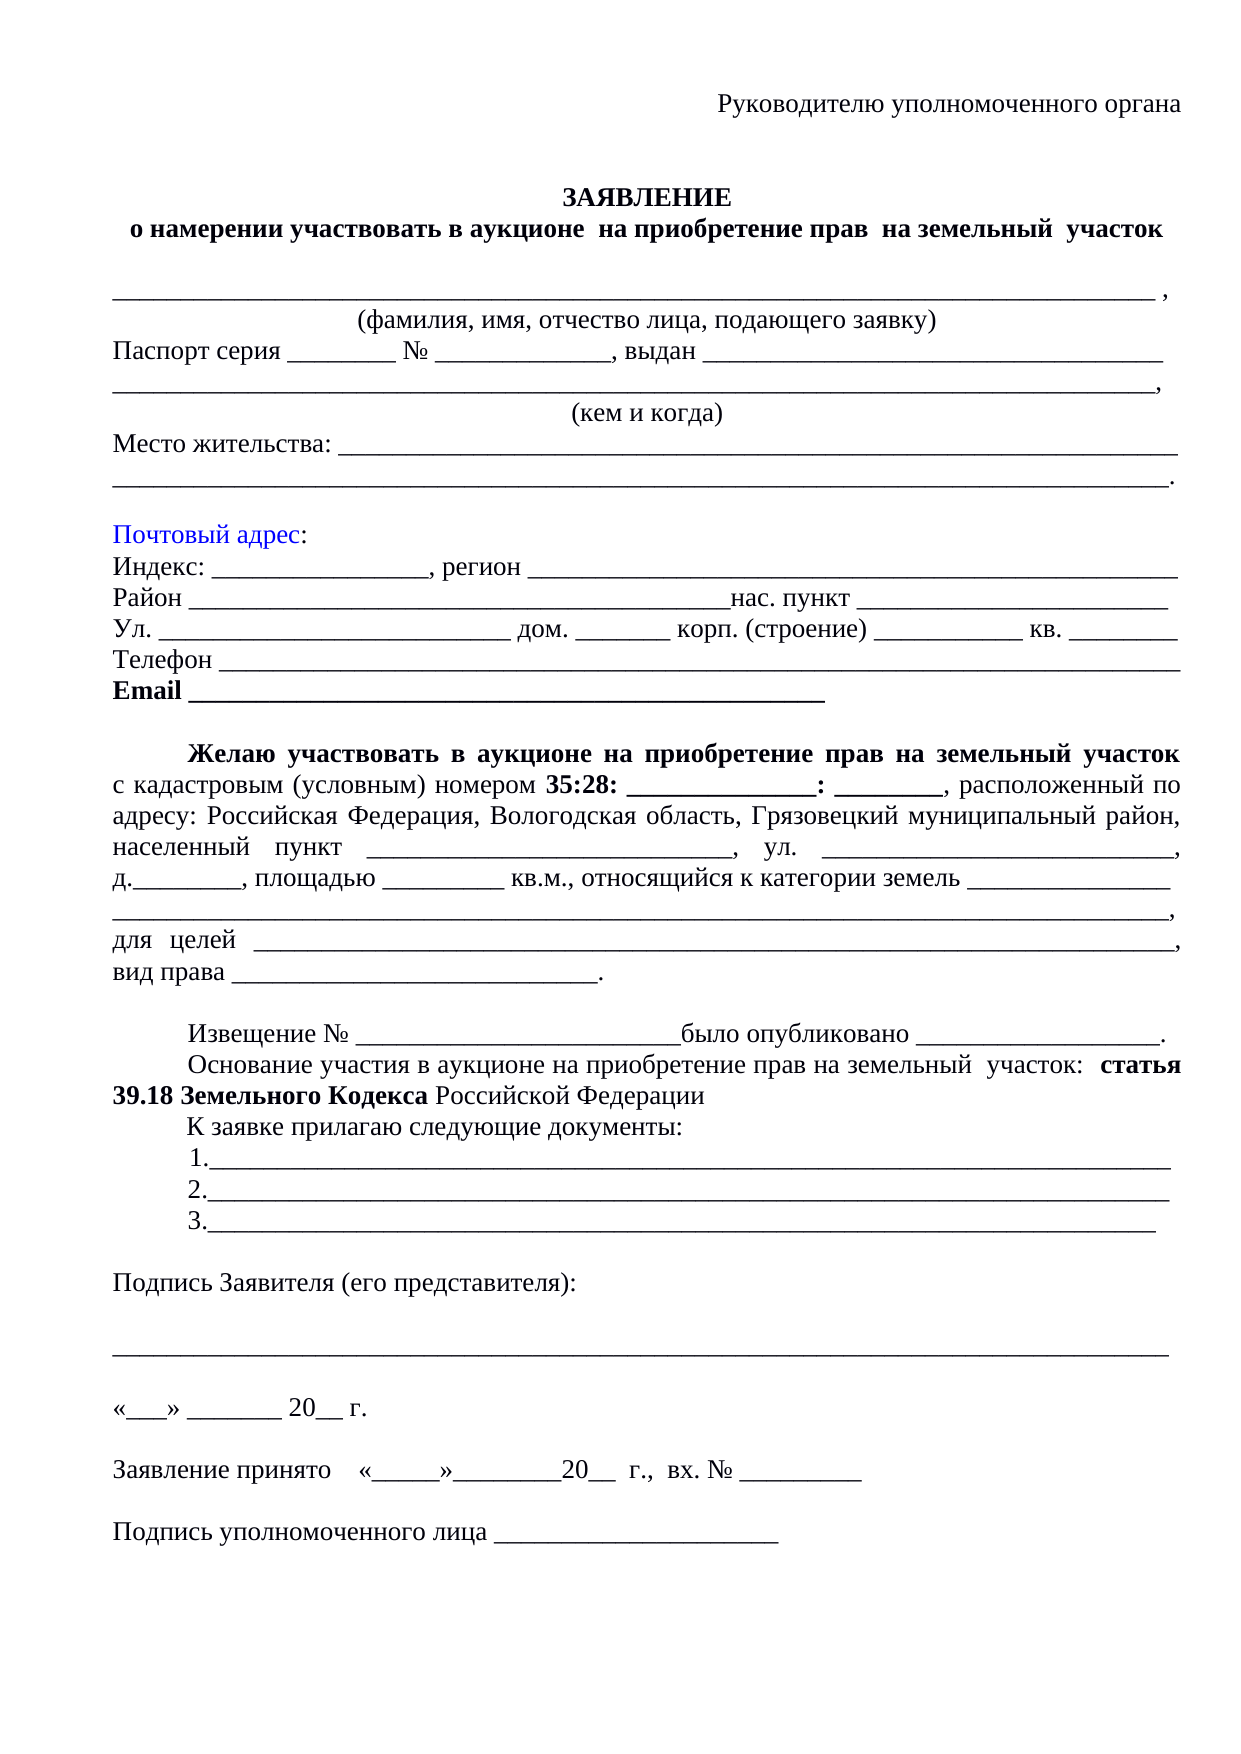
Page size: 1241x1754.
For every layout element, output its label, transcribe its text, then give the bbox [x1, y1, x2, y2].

text Подпись уполномоченного лица _____________________ [112, 1515, 1181, 1546]
text Район ________________________________________нас. пункт _______________________ [112, 581, 1181, 612]
text для целей ____________________________________________________________________, вид права ___________________________. [112, 923, 1181, 986]
text К заявке прилагаю следующие документы: [112, 1110, 1181, 1142]
text _____________________________________________________________________________ , [112, 272, 1181, 303]
text Желаю участвовать в аукционе на приобретение прав на земельный участок с кадастровым (условным) номером 35:28: ______________: ________, расположенный по адресу: Российская Федерация, Вологодская область, Грязовецкий муниципальный район, населенный пункт ___________________________, ул. __________________________, д.________, площадью _________ кв.м., относящийся к категории земель _______________ [112, 737, 1181, 892]
text _____________________________________________________________________________, [112, 365, 1181, 396]
text Телефон _______________________________________________________________________ [112, 643, 1181, 674]
text Основание участия в аукционе на приобретение прав на земельный участок: статья 39.18 Земельного Кодекса Российской Федерации [112, 1048, 1181, 1110]
text (фамилия, имя, отчество лица, подающего заявку) [112, 303, 1181, 334]
text Руководителю уполномоченного органа [112, 87, 1181, 118]
text 1._______________________________________________________________________ [169, 1142, 1181, 1173]
text о намерении участвовать в аукционе на приобретение прав на земельный участок [112, 212, 1181, 243]
text ЗАЯВЛЕНИЕ [112, 181, 1181, 212]
text ______________________________________________________________________________, [112, 892, 1181, 923]
text Email _______________________________________________ [112, 674, 1181, 706]
text Индекс: ________________, регион ________________________________________________ [112, 550, 1181, 581]
text ______________________________________________________________________________ [112, 1328, 1181, 1359]
text Ул. __________________________ дом. _______ корп. (строение) ___________ кв. ________ [112, 612, 1181, 643]
text Паспорт серия ________ № _____________, выдан __________________________________ [112, 334, 1181, 365]
text Место жительства: ______________________________________________________________ [112, 428, 1181, 459]
text 3.______________________________________________________________________ [187, 1204, 1181, 1235]
text ______________________________________________________________________________. [112, 459, 1181, 490]
text 2._______________________________________________________________________ [187, 1173, 1181, 1204]
text «___» _______ 20__ г. [112, 1391, 1181, 1422]
text Заявление принято «_____»________20__ г., вх. № _________ [112, 1453, 1181, 1484]
text Извещение № ________________________было опубликовано __________________. [112, 1017, 1181, 1048]
text (кем и когда) [112, 396, 1181, 428]
text Почтовый адрес: [112, 519, 1181, 550]
text Подпись Заявителя (его представителя): [112, 1266, 1181, 1297]
